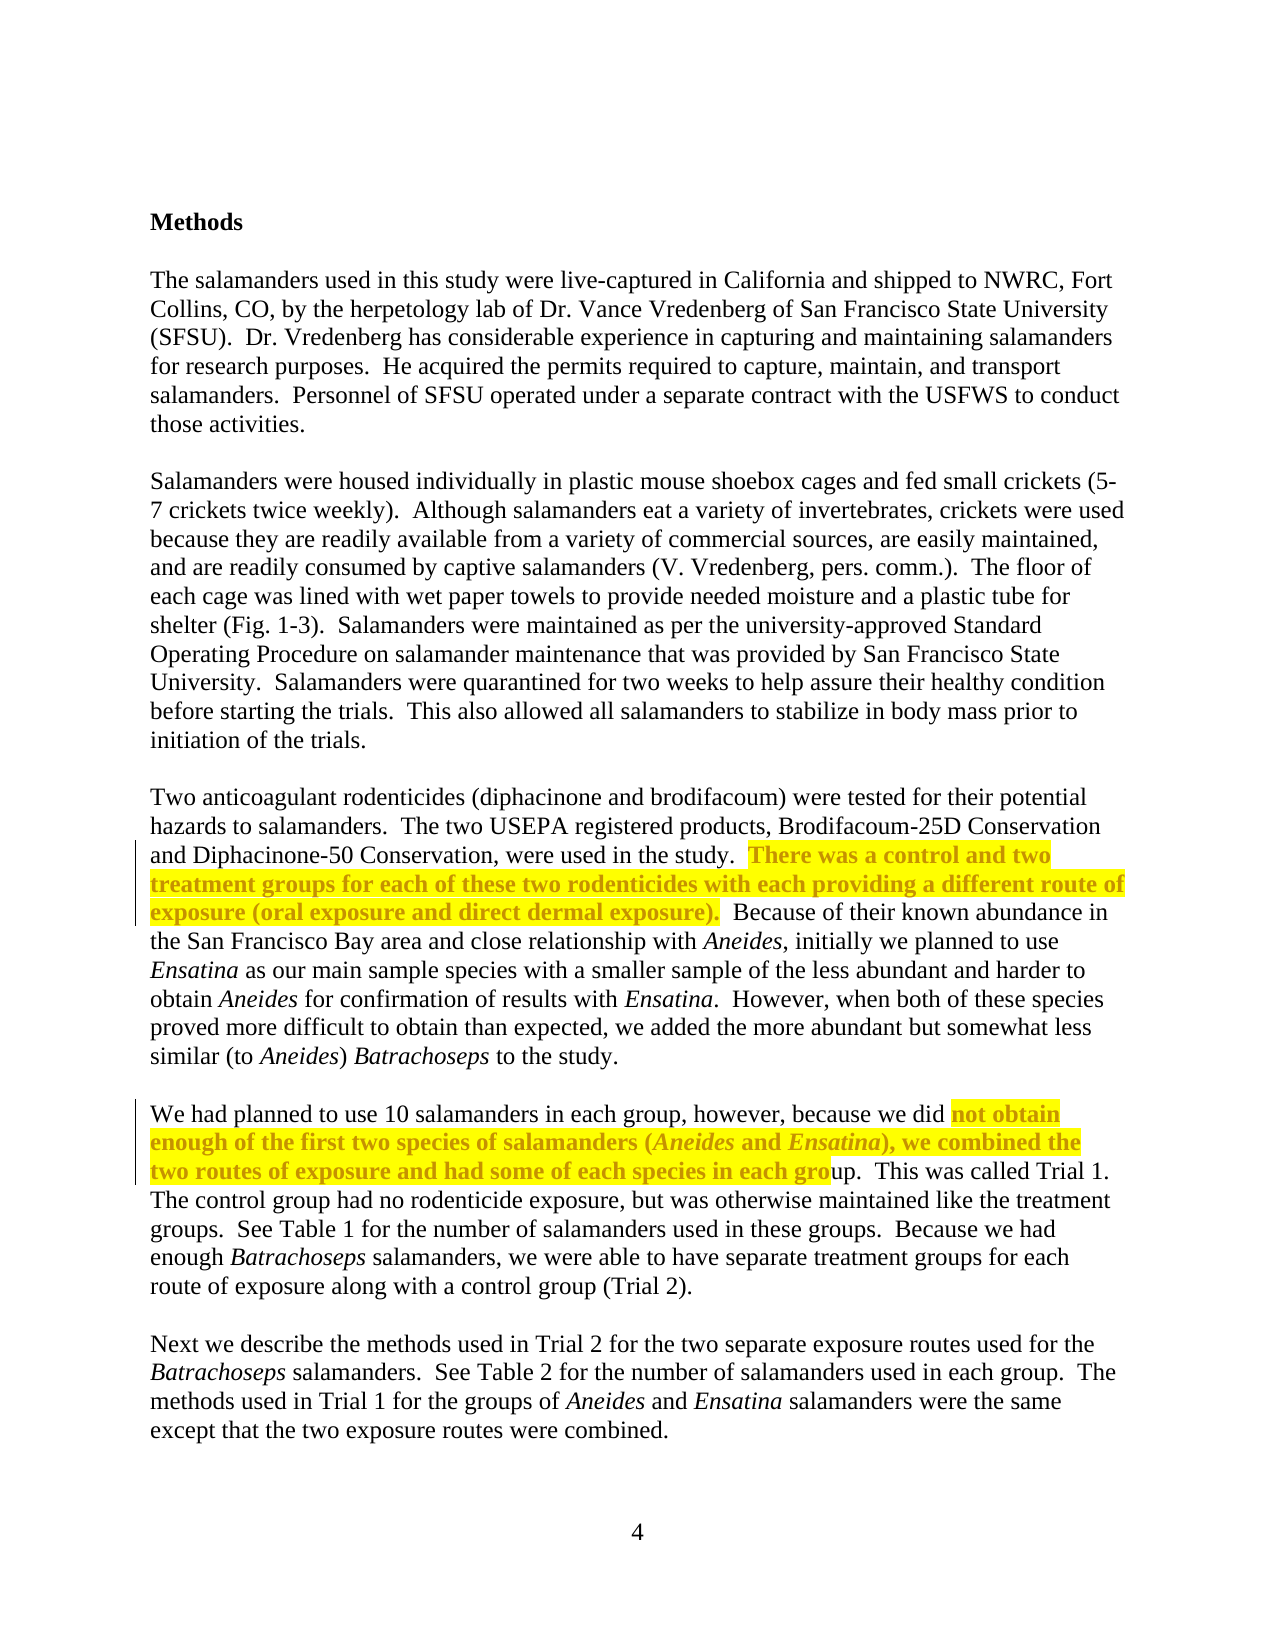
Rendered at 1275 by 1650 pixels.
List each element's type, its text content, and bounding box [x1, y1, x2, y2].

text We had planned to use 10 salamanders in each group, however, because we did not obtain enough of the first two species of salamanders (Aneides and Ensatina), we combined the two routes of exposure and had some of each species in each group. This was called Trial 1. The control group had no rodenticide exposure, but was otherwise maintained like the treatment groups. See Table 1 for the number of salamanders used in these groups. Because we had enough Batrachoseps salamanders, we were able to have separate treatment groups for each route of exposure along with a control group (Trial 2). [150, 1099, 1125, 1300]
text Two anticoagulant rodenticides (diphacinone and brodifacoum) were tested for their potential hazards to salamanders. The two USEPA registered products, Brodifacoum-25D Conservation and Diphacinone-50 Conservation, were used in the study. There was a control and two treatment groups for each of these two rodenticides with each providing a different route of exposure (oral exposure and direct dermal exposure). Because of their known abundance in the San Francisco Bay area and close relationship with Aneides, initially we planned to use Ensatina as our main sample species with a smaller sample of the less abundant and harder to obtain Aneides for confirmation of results with Ensatina. However, when both of these species proved more difficult to obtain than expected, we added the more abundant but somewhat less similar (to Aneides) Batrachoseps to the study. [150, 897, 1125, 1070]
text Two anticoagulant rodenticides (diphacinone and brodifacoum) were tested for their potential hazards to salamanders. The two USEPA registered products, Brodifacoum-25D Conservation and Diphacinone-50 Conservation, were used in the study. There was a control and two treatment groups for each of these two rodenticides with each providing a different route of exposure (oral exposure and direct dermal exposure). Because of their known abundance in the San Francisco Bay area and close relationship with Aneides, initially we planned to use Ensatina as our main sample species with a smaller sample of the less abundant and harder to obtain Aneides for confirmation of results with Ensatina. However, when both of these species proved more difficult to obtain than expected, we added the more abundant but somewhat less similar (to Aneides) Batrachoseps to the study. [150, 782, 1125, 869]
text Next we describe the methods used in Trial 2 for the two separate exposure routes used for the Batrachoseps salamanders. See Table 2 for the number of salamanders used in each group. The methods used in Trial 1 for the groups of Aneides and Ensatina salamanders were the same except that the two exposure routes were combined. [150, 1329, 1125, 1444]
text Methods [150, 207, 1125, 236]
text Salamanders were housed individually in plastic mouse shoebox cages and fed small crickets (5-7 crickets twice weekly). Although salamanders eat a variety of invertebrates, crickets were used because they are readily available from a variety of commercial sources, are easily maintained, and are readily consumed by captive salamanders (V. Vredenberg, pers. comm.). The floor of each cage was lined with wet paper towels to provide needed moisture and a plastic tube for shelter (Fig. 1-3). Salamanders were maintained as per the university-approved Standard Operating Procedure on salamander maintenance that was provided by San Francisco State University. Salamanders were quarantined for two weeks to help assure their healthy condition before starting the trials. This also allowed all salamanders to stabilize in body mass prior to initiation of the trials. [150, 466, 1125, 754]
text The salamanders used in this study were live-captured in California and shipped to NWRC, Fort Collins, CO, by the herpetology lab of Dr. Vance Vredenberg of San Francisco State University (SFSU). Dr. Vredenberg has considerable experience in capturing and maintaining salamanders for research purposes. He acquired the permits required to capture, maintain, and transport salamanders. Personnel of SFSU operated under a separate contract with the USFWS to conduct those activities. [150, 265, 1125, 437]
